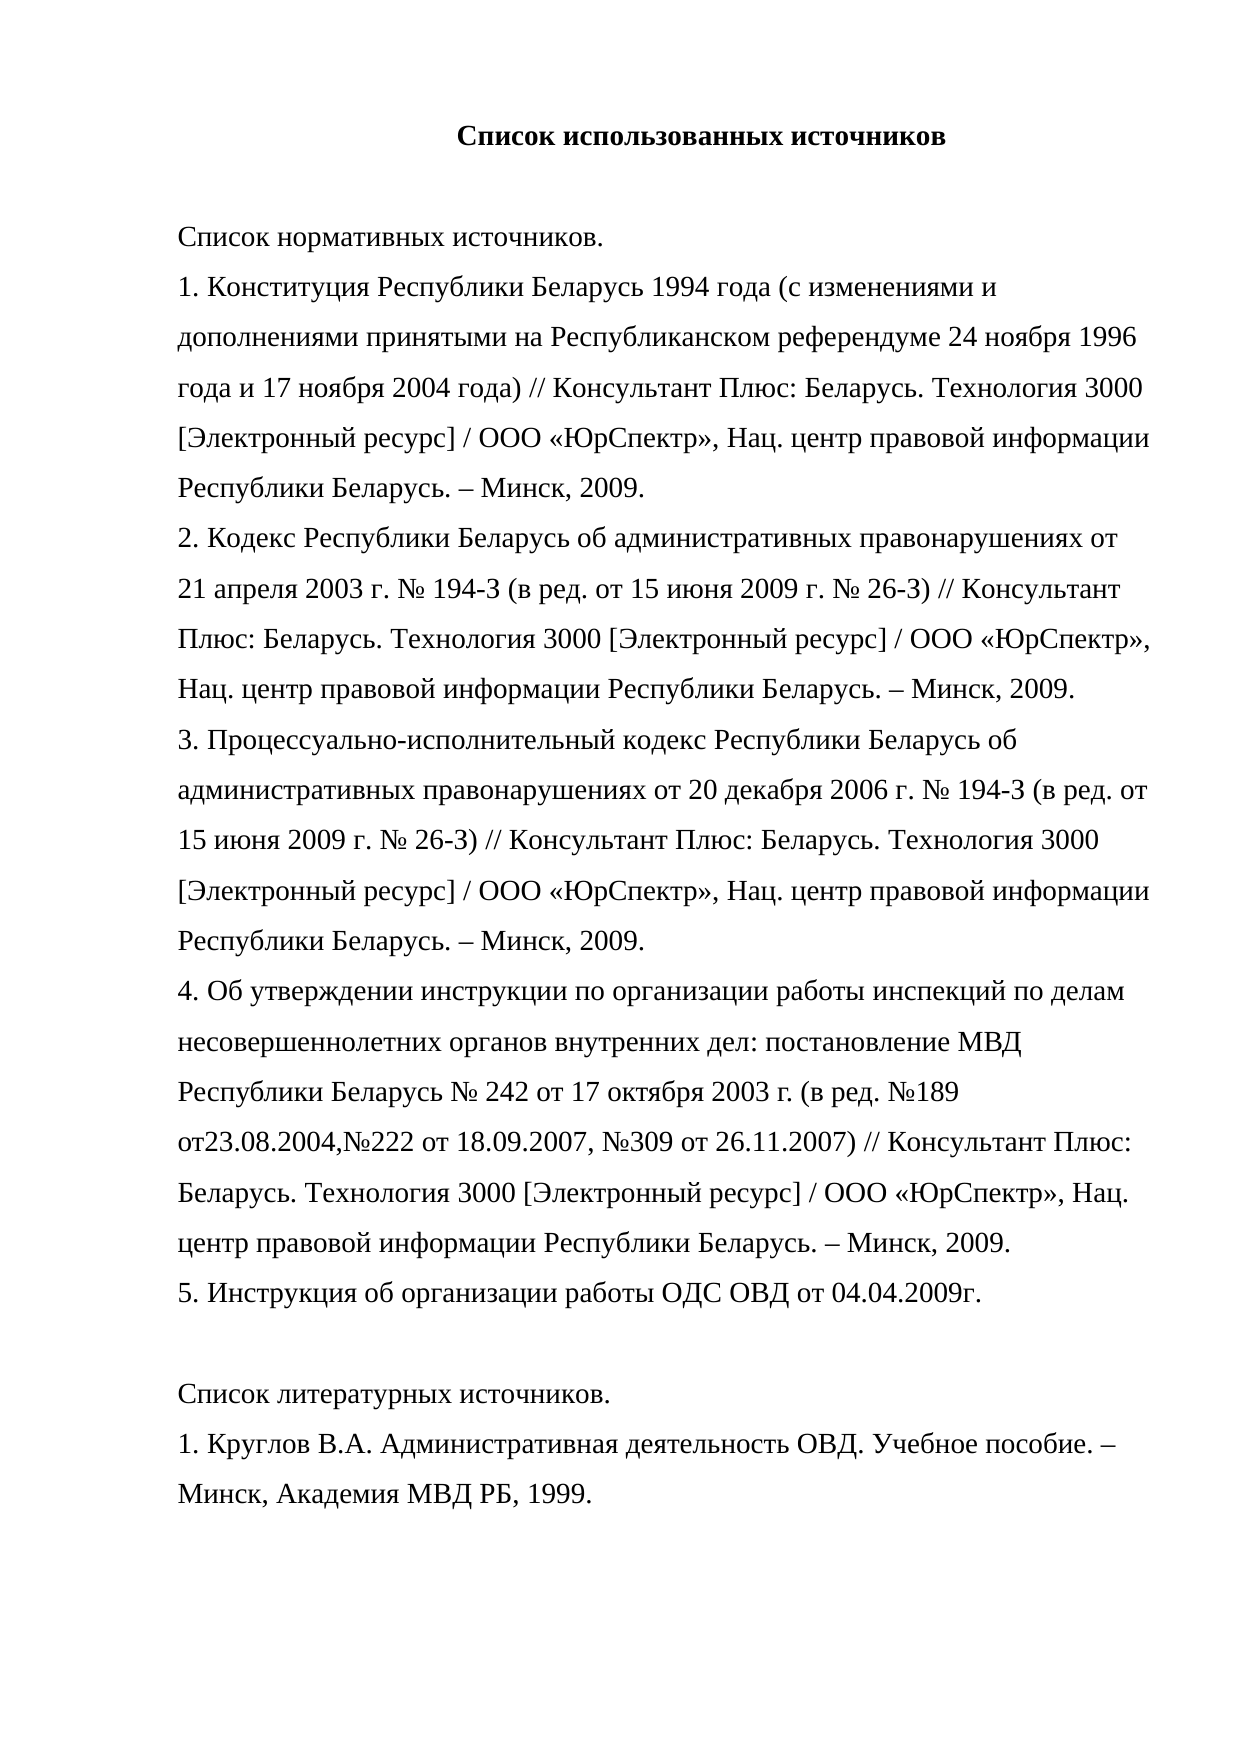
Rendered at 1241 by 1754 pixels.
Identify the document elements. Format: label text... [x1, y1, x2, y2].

list Круглов В.А. Административная деятельность ОВД. Учебное пособие. – Минск, Академия МВД РБ, 1999. [177, 1426, 1152, 1510]
list Инструкция об организации работы ОДС ОВД от 04.04.2009г. [177, 1275, 1152, 1309]
list Конституция Республики Беларусь 1994 года (с изменениями и дополнениями принятыми на Республиканском референдуме 24 ноября 1996 года и 17 ноября 2004 года) // Консультант Плюс: Беларусь. Технология 3000 [Электронный ресурс] / ООО «ЮрСпектр», Нац. центр правовой информации Республики Беларусь. – Минск, 2009. [177, 269, 1152, 504]
list Кодекс Республики Беларусь об административных правонарушениях от 21 апреля 2003 г. № 194-З (в ред. от 15 июня 2009 г. № 26-З) // Консультант Плюс: Беларусь. Технология 3000 [Электронный ресурс] / ООО «ЮрСпектр», Нац. центр правовой информации Республики Беларусь. – Минск, 2009. [177, 521, 1152, 705]
list Об утверждении инструкции по организации работы инспекций по делам несовершеннолетних органов внутренних дел: постановление МВД Республики Беларусь № 242 от 17 октября . (в ред. №189 от23.08.2004,№222 от 18.09.2007, №309 от 26.11.2007) // Консультант Плюс: Беларусь. Технология 3000 [Электронный ресурс] / ООО «ЮрСпектр», Нац. центр правовой информации Республики Беларусь. – Минск, 2009. [177, 973, 1152, 1258]
list Процессуально-исполнительный кодекс Республики Беларусь об административных правонарушениях от 20 декабря 2006 г. № 194-З (в ред. от 15 июня 2009 г. № 26-З) // Консультант Плюс: Беларусь. Технология 3000 [Электронный ресурс] / ООО «ЮрСпектр», Нац. центр правовой информации Республики Беларусь. – Минск, 2009. [177, 722, 1152, 957]
text Список использованных источников [177, 118, 1152, 152]
text Список нормативных источников. [177, 219, 1152, 252]
text Список литературных источников. [177, 1376, 1152, 1409]
